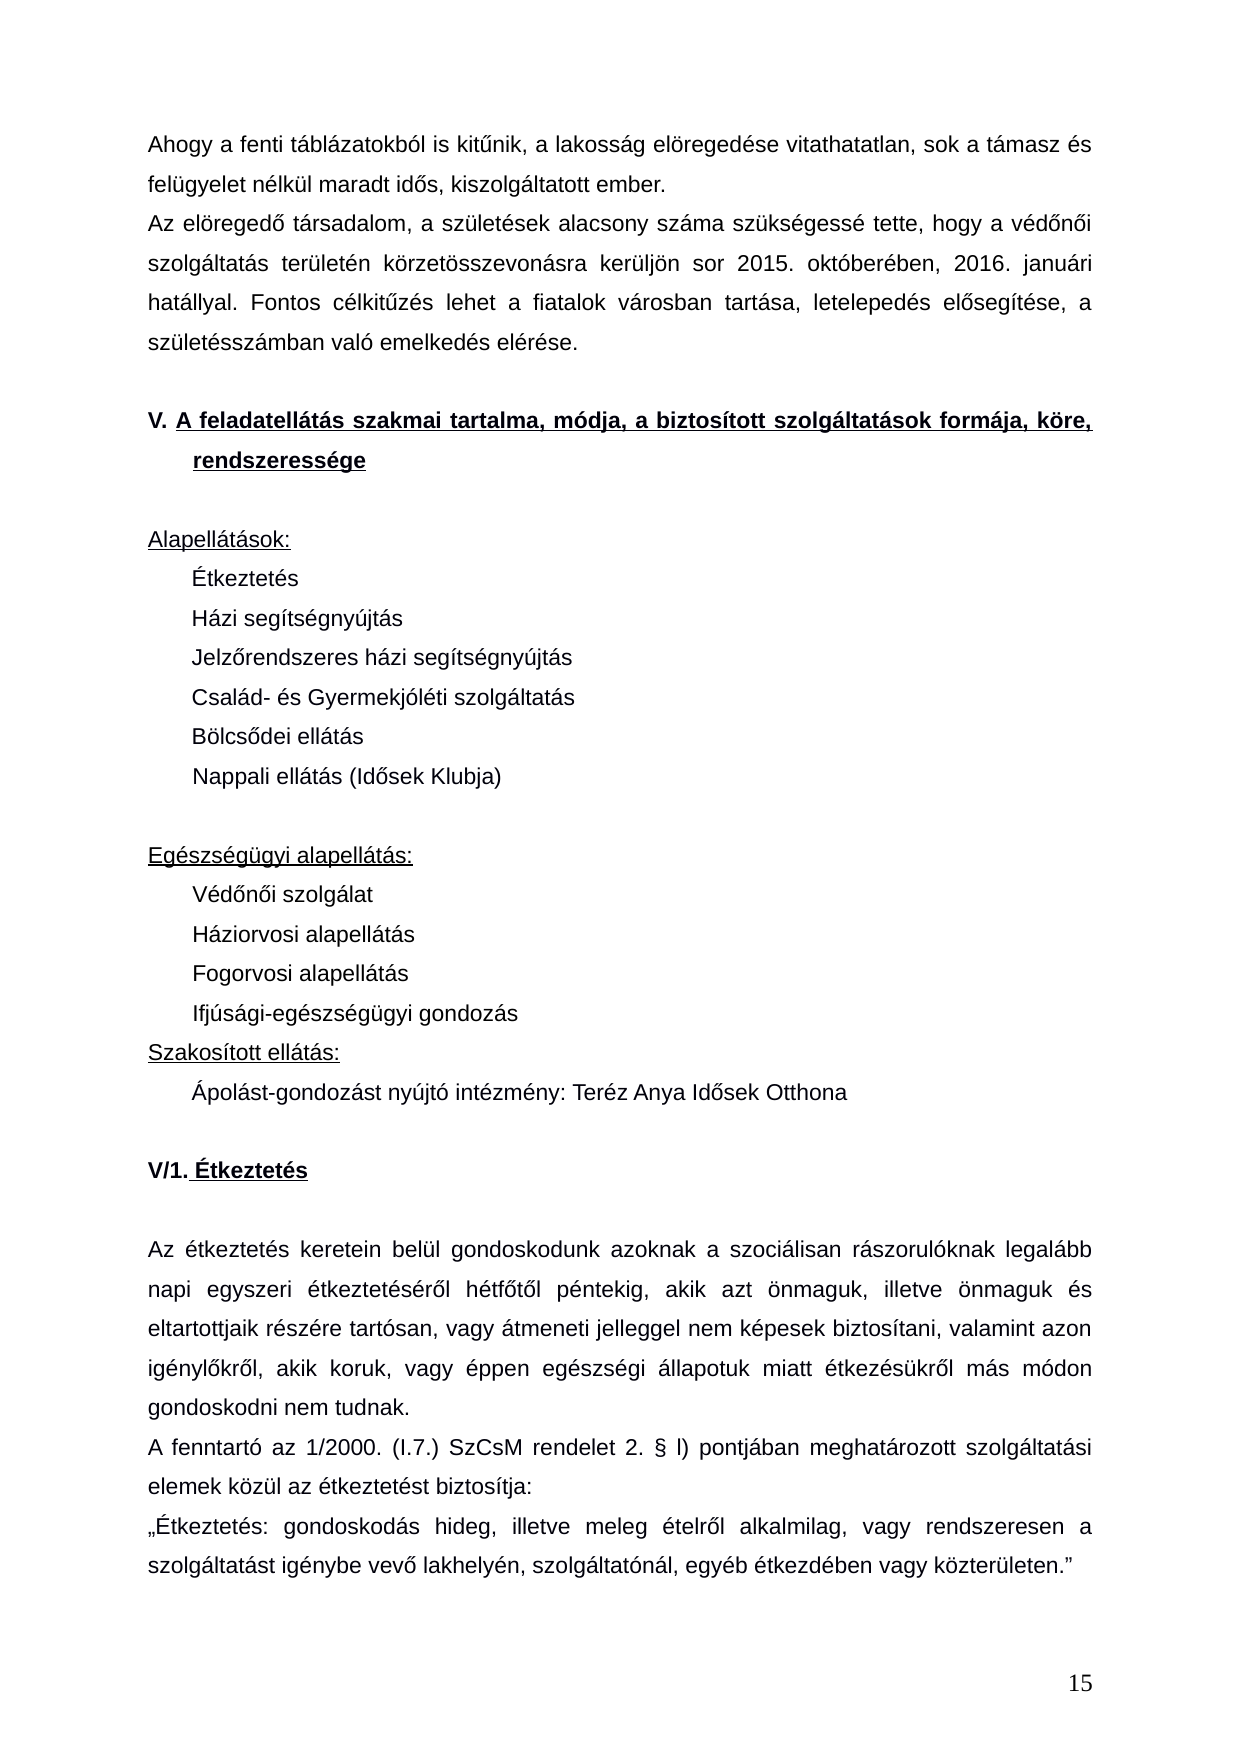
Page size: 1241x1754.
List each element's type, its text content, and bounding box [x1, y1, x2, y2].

text A fenntartó az 1/2000. (I.7.) SzCsM rendelet 2. § l) pontjában meghatározott szolgáltatási elemek közül az étkeztetést biztosítja: [148, 1434, 1093, 1500]
text V/1. Étkeztetés [148, 1157, 1093, 1184]
text Család- és Gyermekjóléti szolgáltatás [148, 684, 1093, 710]
text Alapellátások: [148, 526, 1093, 552]
text Háziorvosi alapellátás [148, 921, 1093, 947]
text Étkeztetés [148, 565, 1093, 592]
text V. A feladatellátás szakmai tartalma, módja, a biztosított szolgáltatások formája, köre, rendszeressége [148, 407, 1093, 473]
text Ifjúsági-egészségügyi gondozás [148, 999, 1093, 1026]
text Egészségügyi alapellátás: [148, 842, 1093, 868]
text Ahogy a fenti táblázatokból is kitűnik, a lakosság elöregedése vitathatatlan, sok a támasz és felügyelet nélkül maradt idős, kiszolgáltatott ember. [148, 131, 1093, 197]
text „Étkeztetés: gondoskodás hideg, illetve meleg ételről alkalmilag, vagy rendszeresen a szolgáltatást igénybe vevő lakhelyén, szolgáltatónál, egyéb étkezdében vagy közterületen.” [148, 1513, 1093, 1579]
text Jelzőrendszeres házi segítségnyújtás [148, 644, 1093, 671]
text Ápolást-gondozást nyújtó intézmény: Teréz Anya Idősek Otthona [148, 1078, 1093, 1105]
text Házi segítségnyújtás [148, 605, 1093, 631]
text Bölcsődei ellátás [148, 723, 1093, 749]
text Védőnői szolgálat [148, 881, 1093, 907]
text Fogorvosi alapellátás [148, 960, 1093, 986]
text Szakosított ellátás: [148, 1039, 1093, 1065]
text Az étkeztetés keretein belül gondoskodunk azoknak a szociálisan rászorulóknak legalább napi egyszeri étkeztetéséről hétfőtől péntekig, akik azt önmaguk, illetve önmaguk és eltartottjaik részére tartósan, vagy átmeneti jelleggel nem képesek biztosítani, valamint azon igénylőkről, akik koruk, vagy éppen egészségi állapotuk miatt étkezésükről más módon gondoskodni nem tudnak. [148, 1236, 1093, 1421]
text Az elöregedő társadalom, a születések alacsony száma szükségessé tette, hogy a védőnői szolgáltatás területén körzetösszevonásra kerüljön sor 2015. októberében, 2016. januári hatállyal. Fontos célkitűzés lehet a fiatalok városban tartása, letelepedés elősegítése, a születésszámban való emelkedés elérése. [148, 210, 1093, 355]
text Nappali ellátás (Idősek Klubja) [148, 763, 1093, 789]
